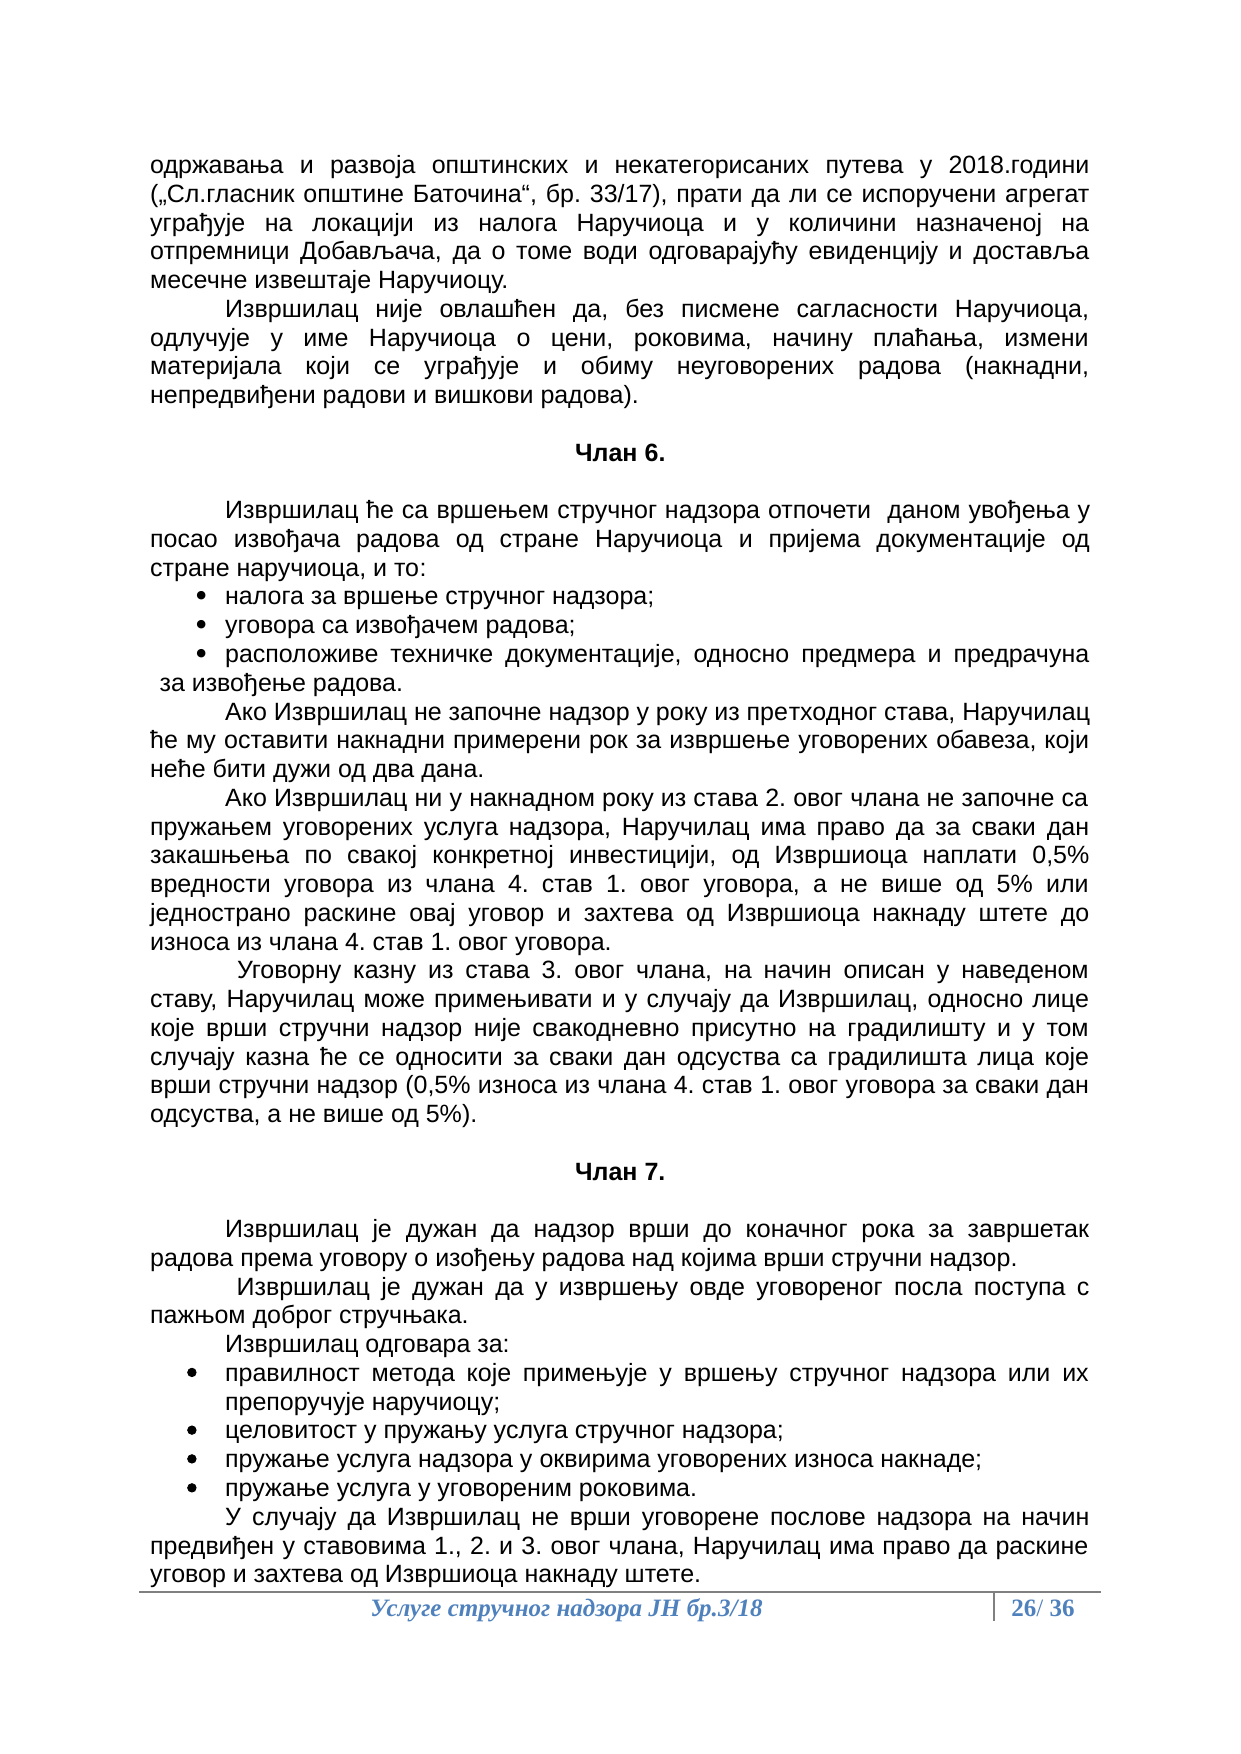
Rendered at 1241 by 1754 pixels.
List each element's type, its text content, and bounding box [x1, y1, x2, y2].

text Члан 6. [150, 437, 1090, 466]
list расположиве техничке документације, односно предмера и предрачуна за извођење радова. [159, 639, 1090, 697]
text Уговорну казну из става 3. овог члана, на начин описан у наведеном ставу, Наручилац може примењивати и у случају да Извршилац, односно лице које врши стручни надзор није свакодневно присутно на градилишту и у том случају казна ће се односити за сваки дан одсуства са градилишта лица које врши стручни надзор (0,5% износа из члана 4. став 1. овог уговора за сваки дан одсуства, а не више од 5%). [150, 955, 1090, 1128]
text Члан 7. [150, 1157, 1090, 1185]
list пружање услуга у уговореним роковима. [187, 1473, 1090, 1502]
text У случају да Извршилац не врши уговорене послове надзора на начин предвиђен у ставовима 1., 2. и 3. овог члана, Наручилац има право да раскине уговор и захтева од Извршиоца накнаду штете. [150, 1502, 1090, 1588]
text Извршилац је дужан да у извршењу овде уговореног посла поступа с пажњом доброг стручњака. [150, 1272, 1090, 1329]
text Ако Извршилац ни у накнадном року из става 2. овог члана не започне са пружањем уговорених услуга надзора, Наручилац има право да за сваки дан закашњења по свакој конкретној инвестицији, од Извршиоца наплати 0,5% вредности уговора из члана 4. став 1. овог уговора, а не више од 5% или једнострано раскине овај уговор и захтева од Извршиоца накнаду штете до износа из члана 4. став 1. овог уговора. [150, 783, 1090, 955]
text Ако Извршилац не започне надзор у року из претходног става, Наручилац ће му оставити накнадни примерени рок за извршење уговорених обавеза, који неће бити дужи од два дана. [150, 697, 1090, 783]
text Извршилац одговара за: [150, 1329, 1090, 1358]
list налога за вршење стручног надзора; [197, 581, 1090, 610]
list целовитост у пружању услуга стручног надзора; [187, 1415, 1090, 1444]
text Извршилац је дужан да надзор врши до коначног рока за завршетак радова према уговору о изођењу радова над којима врши стручни надзор. [150, 1214, 1090, 1272]
text Извршилац није овлашћен да, без писмене сагласности Наручиоца, одлучује у име Наручиоца о цени, роковима, начину плаћања, измени материјала који се уграђује и обиму неуговорених радова (накнадни, непредвиђени радови и вишкови радова). [150, 294, 1090, 409]
list пружање услуга надзора у оквирима уговорених износа накнаде; [187, 1444, 1090, 1473]
text Извршилац ће са вршењем стручног надзора отпочети даном увођења у посао извођача радова од стране Наручиоца и пријема документације од стране наручиоца, и то: [150, 495, 1090, 581]
list уговора са извођачем радова; [197, 610, 1090, 639]
list правилност метода које примењује у вршењу стручног надзора или их препоручује наручиоцу; [187, 1358, 1090, 1415]
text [150, 150, 1090, 294]
